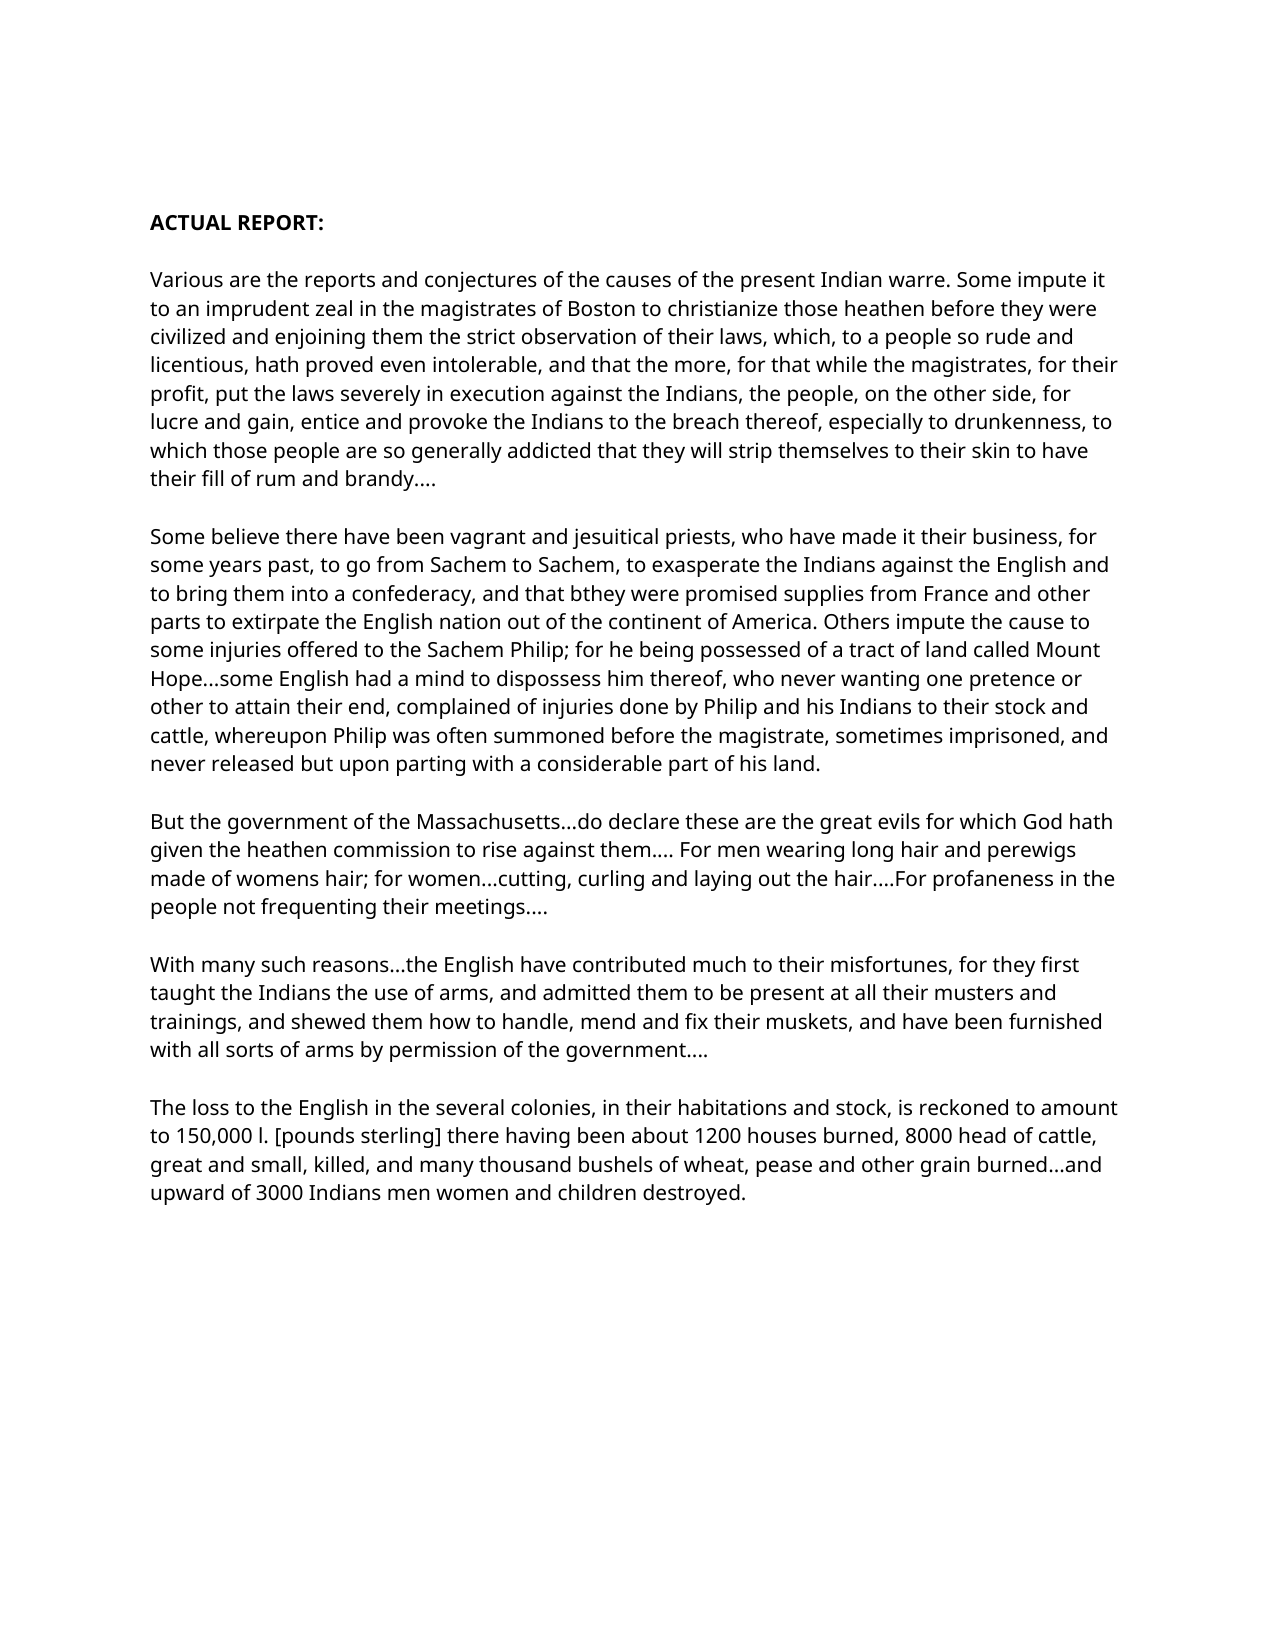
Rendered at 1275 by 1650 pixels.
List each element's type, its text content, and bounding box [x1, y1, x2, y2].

text But the government of the Massachusetts...do declare these are the great evils for which God hath given the heathen commission to rise against them.... For men wearing long hair and perewigs made of womens hair; for women...cutting, curling and laying out the hair....For profaneness in the people not frequenting their meetings.... [150, 807, 1125, 921]
text With many such reasons...the English have contributed much to their misfortunes, for they first taught the Indians the use of arms, and admitted them to be present at all their musters and trainings, and shewed them how to handle, mend and fix their muskets, and have been furnished with all sorts of arms by permission of the government.... [150, 950, 1125, 1064]
text Various are the reports and conjectures of the causes of the present Indian warre. Some impute it to an imprudent zeal in the magistrates of Boston to christianize those heathen before they were civilized and enjoining them the strict observation of their laws, which, to a people so rude and licentious, hath proved even intolerable, and that the more, for that while the magistrates, for their profit, put the laws severely in execution against the Indians, the people, on the other side, for lucre and gain, entice and provoke the Indians to the breach thereof, especially to drunkenness, to which those people are so generally addicted that they will strip themselves to their skin to have their fill of rum and brandy.... [150, 265, 1125, 493]
text ACTUAL REPORT: [150, 208, 1125, 236]
text The loss to the English in the several colonies, in their habitations and stock, is reckoned to amount to 150,000 l. [pounds sterling] there having been about 1200 houses burned, 8000 head of cattle, great and small, killed, and many thousand bushels of wheat, pease and other grain burned...and upward of 3000 Indians men women and children destroyed. [150, 1093, 1125, 1207]
text Some believe there have been vagrant and jesuitical priests, who have made it their business, for some years past, to go from Sachem to Sachem, to exasperate the Indians against the English and to bring them into a confederacy, and that bthey were promised supplies from France and other parts to extirpate the English nation out of the continent of America. Others impute the cause to some injuries offered to the Sachem Philip; for he being possessed of a tract of land called Mount Hope...some English had a mind to dispossess him thereof, who never wanting one pretence or other to attain their end, complained of injuries done by Philip and his Indians to their stock and cattle, whereupon Philip was often summoned before the magistrate, sometimes imprisoned, and never released but upon parting with a considerable part of his land. [150, 522, 1125, 778]
